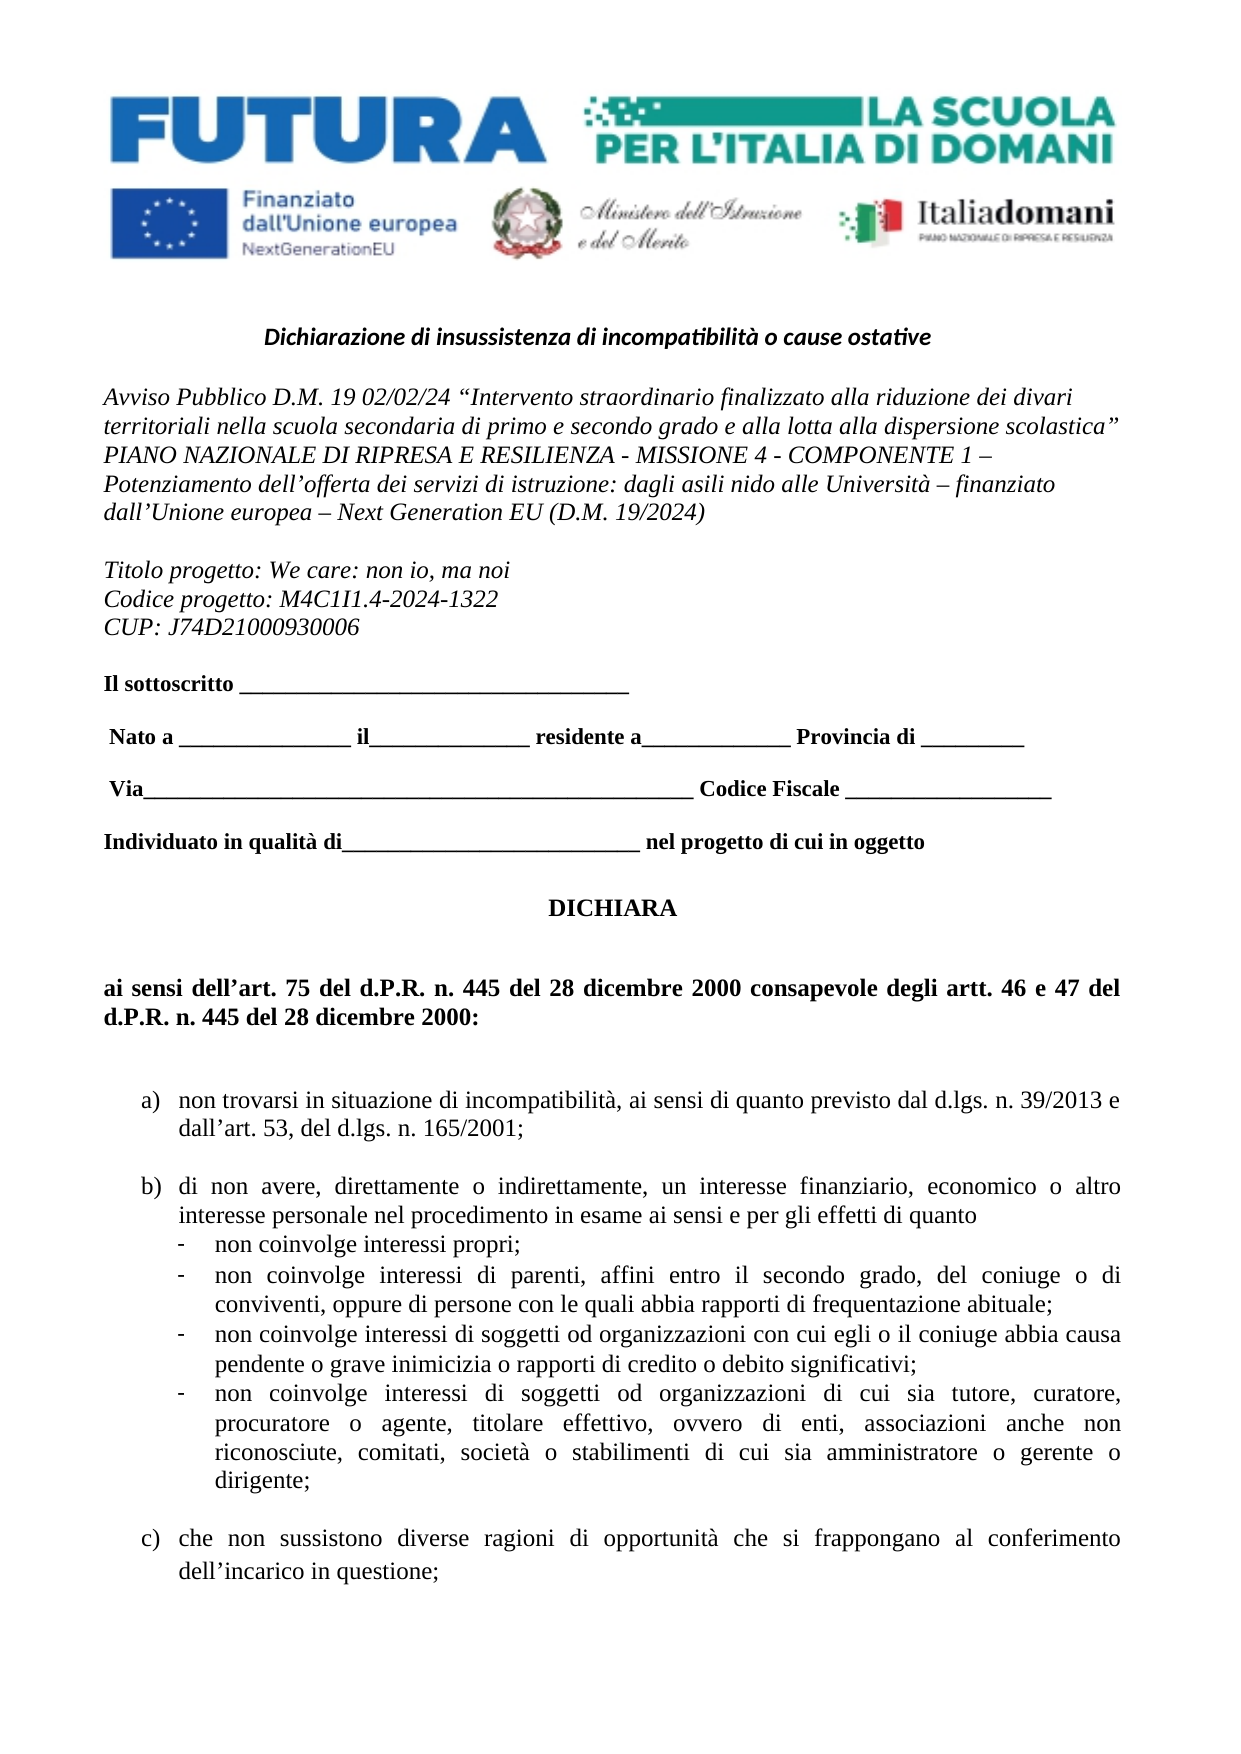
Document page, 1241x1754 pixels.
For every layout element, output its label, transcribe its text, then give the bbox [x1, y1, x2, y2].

list non coinvolge interessi propri; [177, 1228, 1122, 1259]
picture [103, 88, 1123, 270]
text Dichiarazione di insussistenza di incompatibilità o cause ostative [103, 321, 1092, 352]
list che non sussistono diverse ragioni di opportunità che si frappongano al conferimento dell’incarico in questione; [141, 1523, 1122, 1585]
list non coinvolge interessi di soggetti od organizzazioni con cui egli o il coniuge abbia causa pendente o grave inimicizia o rapporti di credito o debito significativi; [177, 1318, 1122, 1377]
text Titolo progetto: We care: non io, ma noi [103, 555, 1122, 584]
text Avviso Pubblico D.M. 19 02/02/24 “Intervento straordinario finalizzato alla riduzione dei divari territoriali nella scuola secondaria di primo e secondo grado e alla lotta alla dispersione scolastica” PIANO NAZIONALE DI RIPRESA E RESILIENZA - MISSIONE 4 - COMPONENTE 1 – Potenziamento dell’offerta dei servizi di istruzione: dagli asili nido alle Università – finanziato dall’Unione europea – Next Generation EU (D.M. 19/2024) [103, 382, 1122, 526]
list non coinvolge interessi di parenti, affini entro il secondo grado, del coniuge o di conviventi, oppure di persone con le quali abbia rapporti di frequentazione abituale; [177, 1259, 1122, 1318]
text ai sensi dell’art. 75 del d.P.R. n. 445 del 28 dicembre 2000 consapevole degli artt. 46 e 47 del d.P.R. n. 445 del 28 dicembre 2000: [103, 973, 1122, 1031]
text Individuato in qualità di__________________________ nel progetto di cui in oggetto [103, 828, 1122, 854]
text Codice progetto: M4C1I1.4-2024-1322 [103, 584, 1122, 612]
text Via________________________________________________ Codice Fiscale __________________ [103, 775, 1122, 802]
list di non avere, direttamente o indirettamente, un interesse finanziario, economico o altro interesse personale nel procedimento in esame ai sensi e per gli effetti di quanto [141, 1171, 1122, 1228]
list non trovarsi in situazione di incompatibilità, ai sensi di quanto previsto dal d.lgs. n. 39/2013 e dall’art. 53, del d.lgs. n. 165/2001; [141, 1085, 1122, 1142]
text DICHIARA [103, 893, 1122, 922]
text Il sottoscritto __________________________________ [103, 670, 1122, 696]
text Nato a _______________ il______________ residente a_____________ Provincia di _________ [103, 723, 1122, 749]
text CUP: J74D21000930006 [103, 612, 1122, 641]
list non coinvolge interessi di soggetti od organizzazioni di cui sia tutore, curatore, procuratore o agente, titolare effettivo, ovvero di enti, associazioni anche non riconosciute, comitati, società o stabilimenti di cui sia amministratore o gerente o dirigente; [177, 1377, 1122, 1494]
